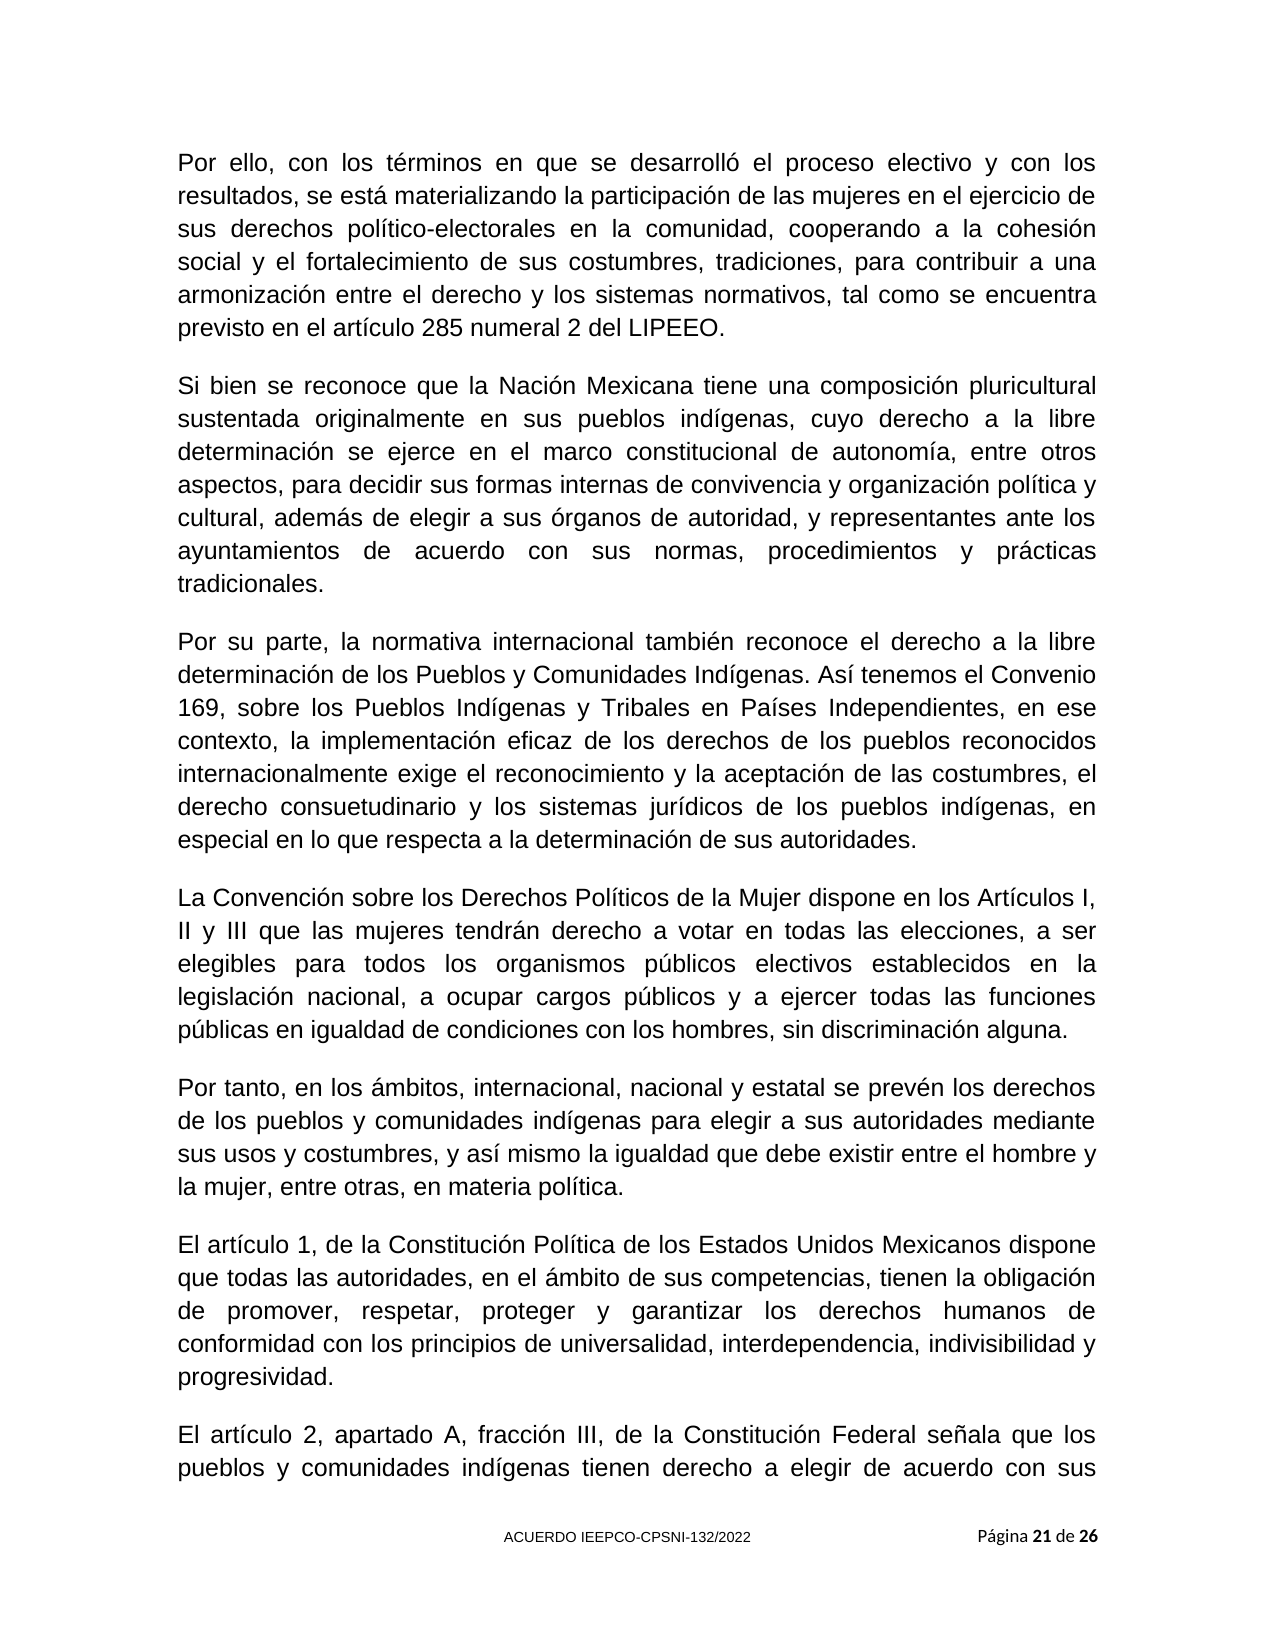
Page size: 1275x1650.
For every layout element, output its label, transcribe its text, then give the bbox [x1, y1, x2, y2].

text El artículo 1, de la Constitución Política de los Estados Unidos Mexicanos dispone que todas las autoridades, en el ámbito de sus competencias, tienen la obligación de promover, respetar, proteger y garantizar los derechos humanos de conformidad con los principios de universalidad, interdependencia, indivisibilidad y progresividad. [177, 1230, 1098, 1391]
text La Convención sobre los Derechos Políticos de la Mujer dispone en los Artículos I, II y III que las mujeres tendrán derecho a votar en todas las elecciones, a ser elegibles para todos los organismos públicos electivos establecidos en la legislación nacional, a ocupar cargos públicos y a ejercer todas las funciones públicas en igualdad de condiciones con los hombres, sin discriminación alguna. [177, 883, 1098, 1044]
text Por tanto, en los ámbitos, internacional, nacional y estatal se prevén los derechos de los pueblos y comunidades indígenas para elegir a sus autoridades mediante sus usos y costumbres, y así mismo la igualdad que debe existir entre el hombre y la mujer, entre otras, en materia política. [177, 1073, 1098, 1201]
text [177, 1420, 1098, 1482]
text Si bien se reconoce que la Nación Mexicana tiene una composición pluricultural sustentada originalmente en sus pueblos indígenas, cuyo derecho a la libre determinación se ejerce en el marco constitucional de autonomía, entre otros aspectos, para decidir sus formas internas de convivencia y organización política y cultural, además de elegir a sus órganos de autoridad, y representantes ante los ayuntamientos de acuerdo con sus normas, procedimientos y prácticas tradicionales. [177, 371, 1098, 598]
text Por su parte, la normativa internacional también reconoce el derecho a la libre determinación de los Pueblos y Comunidades Indígenas. Así tenemos el Convenio 169, sobre los Pueblos Indígenas y Tribales en Países Independientes, en ese contexto, la implementación eficaz de los derechos de los pueblos reconocidos internacionalmente exige el reconocimiento y la aceptación de las costumbres, el derecho consuetudinario y los sistemas jurídicos de los pueblos indígenas, en especial en lo que respecta a la determinación de sus autoridades. [177, 627, 1098, 854]
text Por ello, con los términos en que se desarrolló el proceso electivo y con los resultados, se está materializando la participación de las mujeres en el ejercicio de sus derechos político-electorales en la comunidad, cooperando a la cohesión social y el fortalecimiento de sus costumbres, tradiciones, para contribuir a una armonización entre el derecho y los sistemas normativos, tal como se encuentra previsto en el artículo 285 numeral 2 del LIPEEO. [177, 148, 1098, 341]
